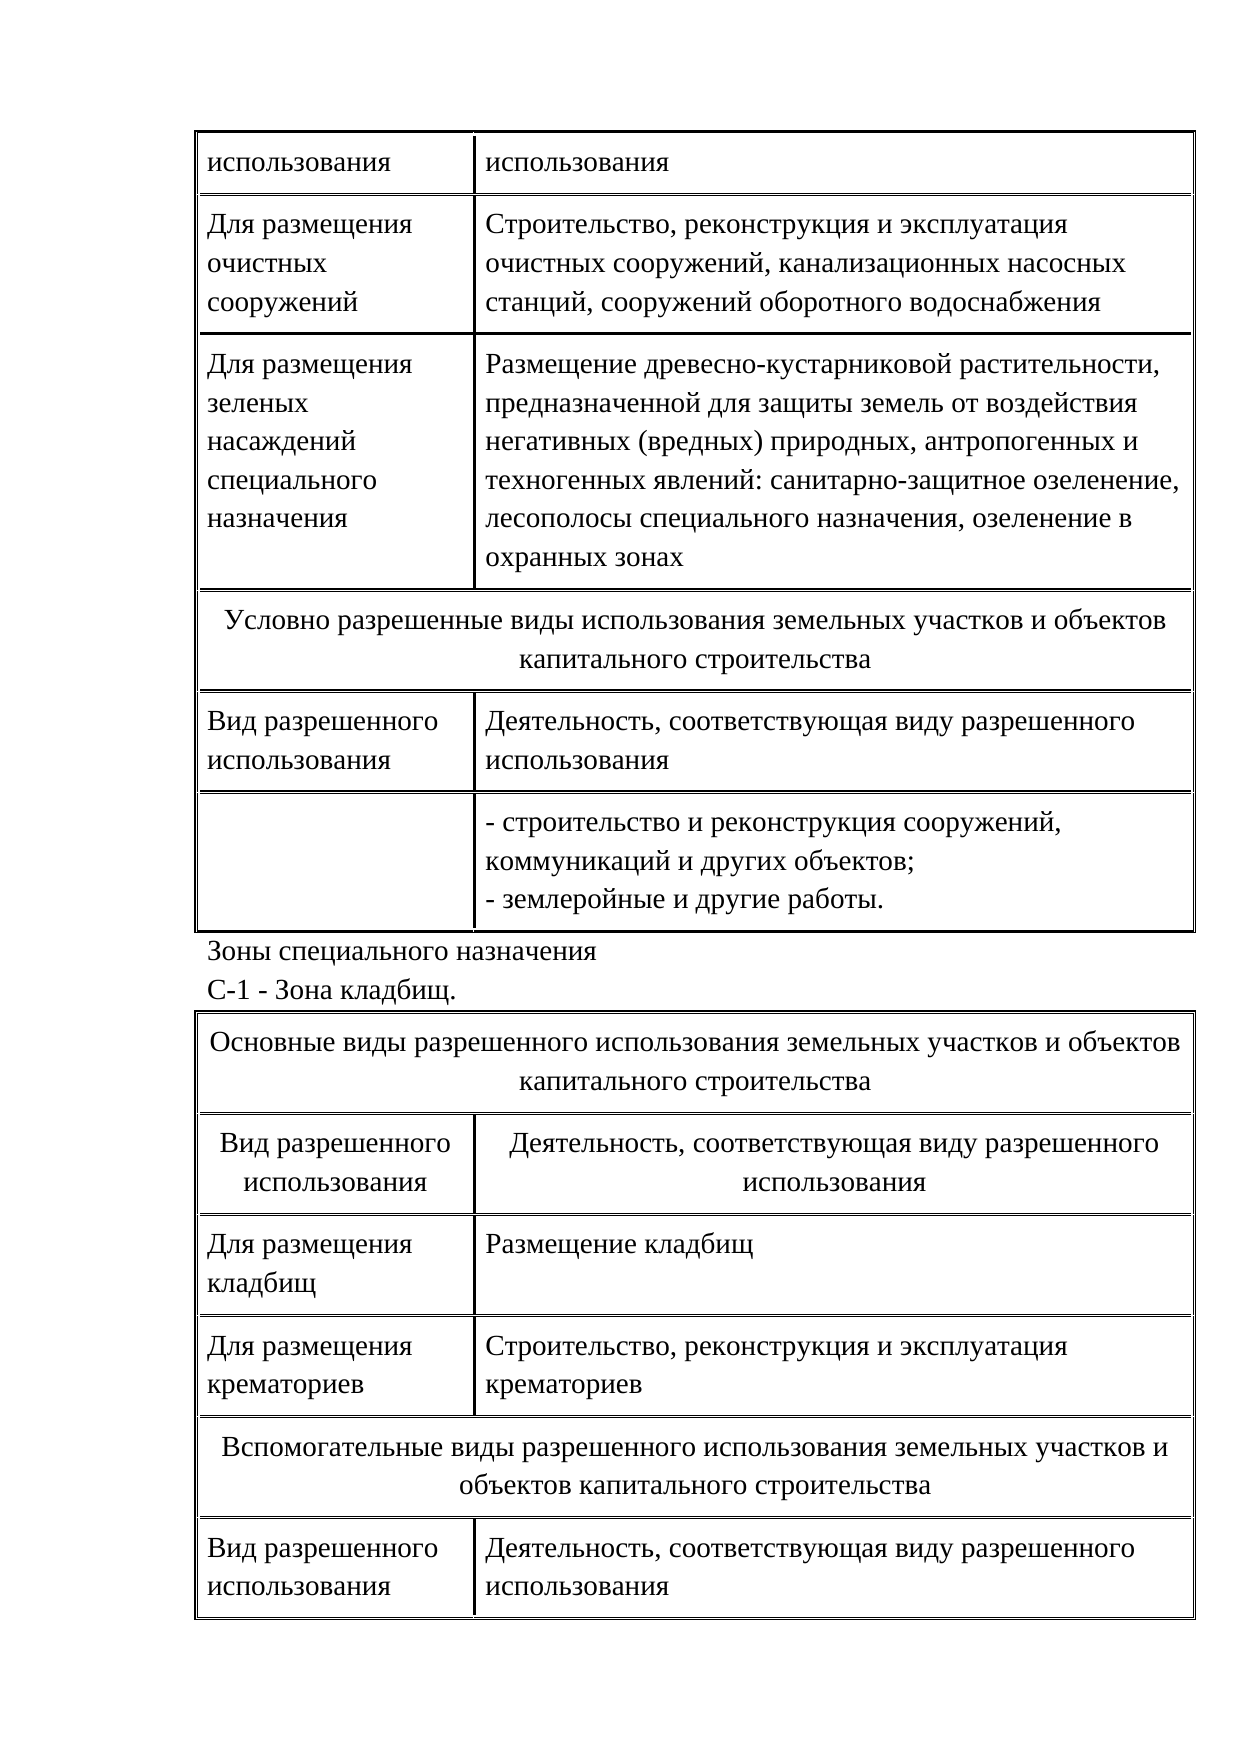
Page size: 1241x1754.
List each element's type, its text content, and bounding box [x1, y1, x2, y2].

table_cell Вспомогательные виды разрешенного использования земельных участков и объектов капитального строительства [198, 1415, 1193, 1516]
table_header Основные виды разрешенного использования земельных участков и объектов капитального строительства [198, 1014, 1193, 1111]
table_cell Вид разрешенного использования [198, 1111, 474, 1212]
table_cell Деятельность, соответствующая виду разрешенного использования [474, 1516, 1194, 1617]
table_cell Строительство, реконструкция и эксплуатация очистных сооружений, канализационных насосных станций, сооружений оборотного водоснабжения [476, 193, 1193, 332]
table_cell Для размещения зеленых насаждений специального назначения [198, 332, 473, 588]
table_cell Размещение кладбищ [476, 1213, 1193, 1313]
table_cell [474, 133, 1193, 192]
table_cell Деятельность, соответствующая виду разрешенного использования [474, 1111, 1193, 1212]
table_cell Строительство, реконструкция и эксплуатация крематориев [476, 1314, 1193, 1414]
table_cell Вид разрешенного использования [196, 1516, 474, 1617]
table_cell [198, 132, 474, 192]
table_cell Условно разрешенные виды использования земельных участков и объектов капитального строительства [198, 588, 1193, 689]
table_cell [198, 790, 474, 930]
text С-1 - Зона кладбищ. [207, 972, 1181, 1005]
table_cell Для размещения кладбищ [198, 1213, 473, 1313]
table_cell Вид разрешенного использования [198, 689, 473, 790]
table_cell Деятельность, соответствующая виду разрешенного использования [476, 689, 1193, 790]
table_cell Для размещения очистных сооружений [198, 193, 473, 332]
table_cell - строительство и реконструкция сооружений, коммуникаций и других объектов; - землеройные и другие работы. [474, 790, 1193, 930]
text Зоны специального назначения [207, 933, 1181, 967]
table_cell Для размещения крематориев [198, 1314, 473, 1414]
table_cell Размещение древесно-кустарниковой растительности, предназначенной для защиты земель от воздействия негативных (вредных) природных, антропогенных и техногенных явлений: санитарно-защитное озеленение, лесополосы специального назначения, озеленение в охранных зонах [476, 332, 1193, 588]
